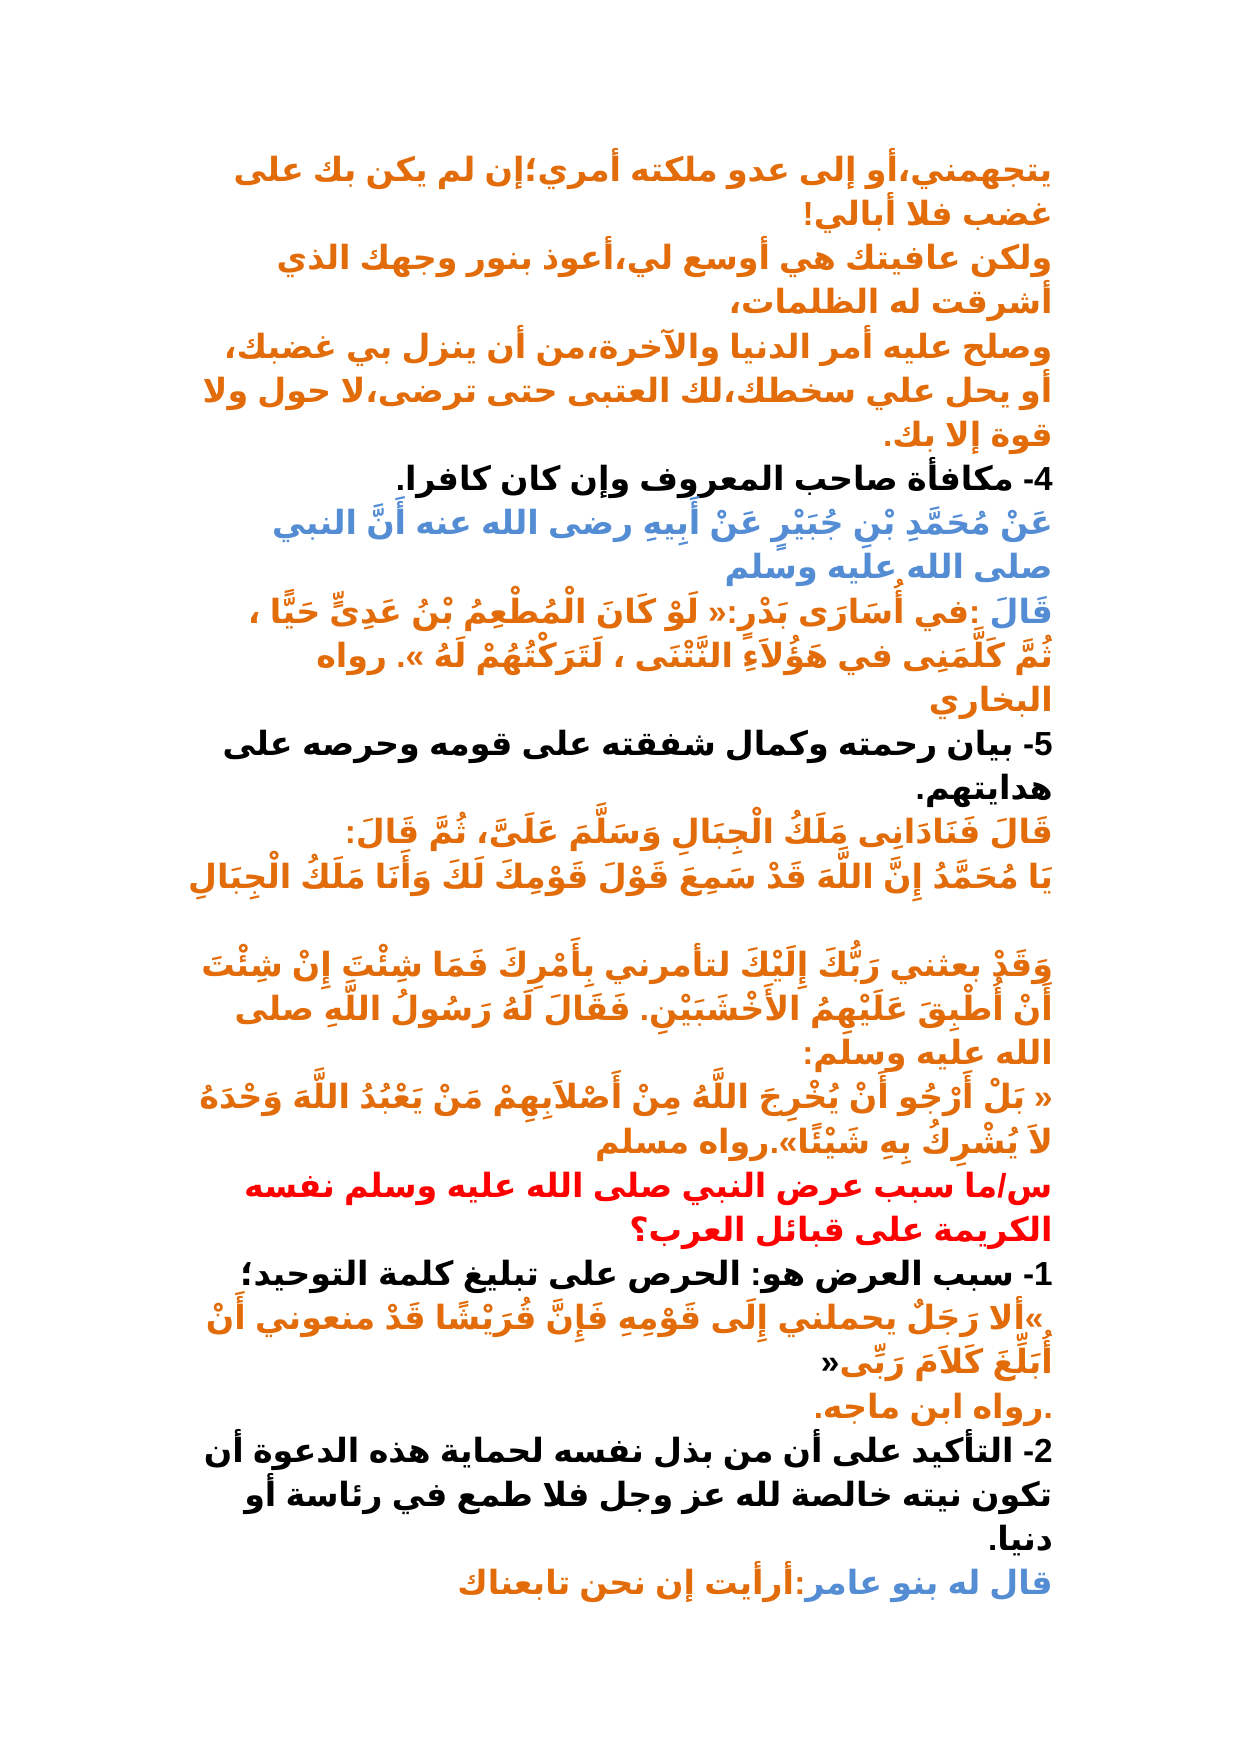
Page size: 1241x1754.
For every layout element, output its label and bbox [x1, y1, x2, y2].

text [187, 150, 1053, 1602]
